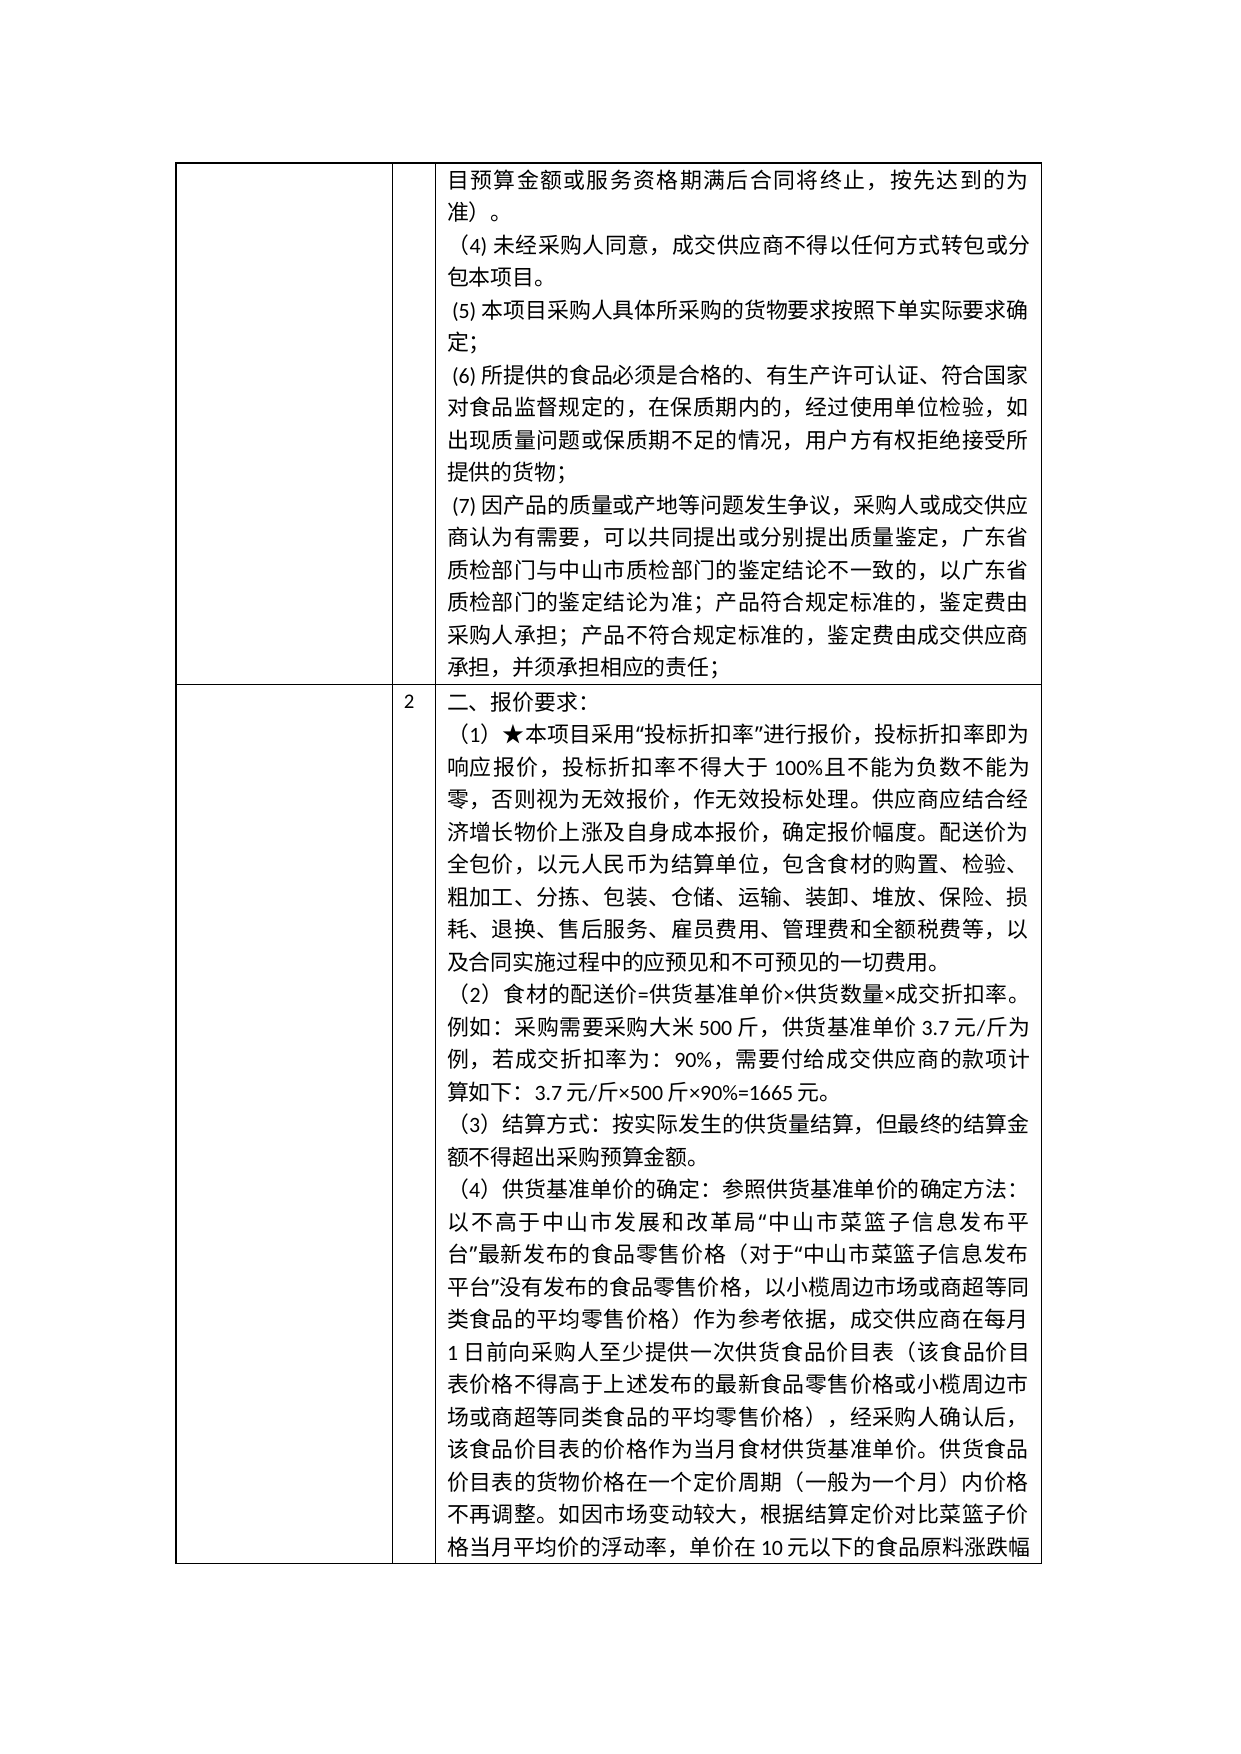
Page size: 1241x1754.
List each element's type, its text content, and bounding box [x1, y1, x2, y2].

table_cell 1 [393, 164, 435, 683]
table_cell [436, 685, 1041, 1563]
table_cell [177, 685, 392, 1563]
table_cell 2 [393, 685, 435, 1563]
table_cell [436, 164, 1041, 683]
table_cell [177, 164, 392, 683]
